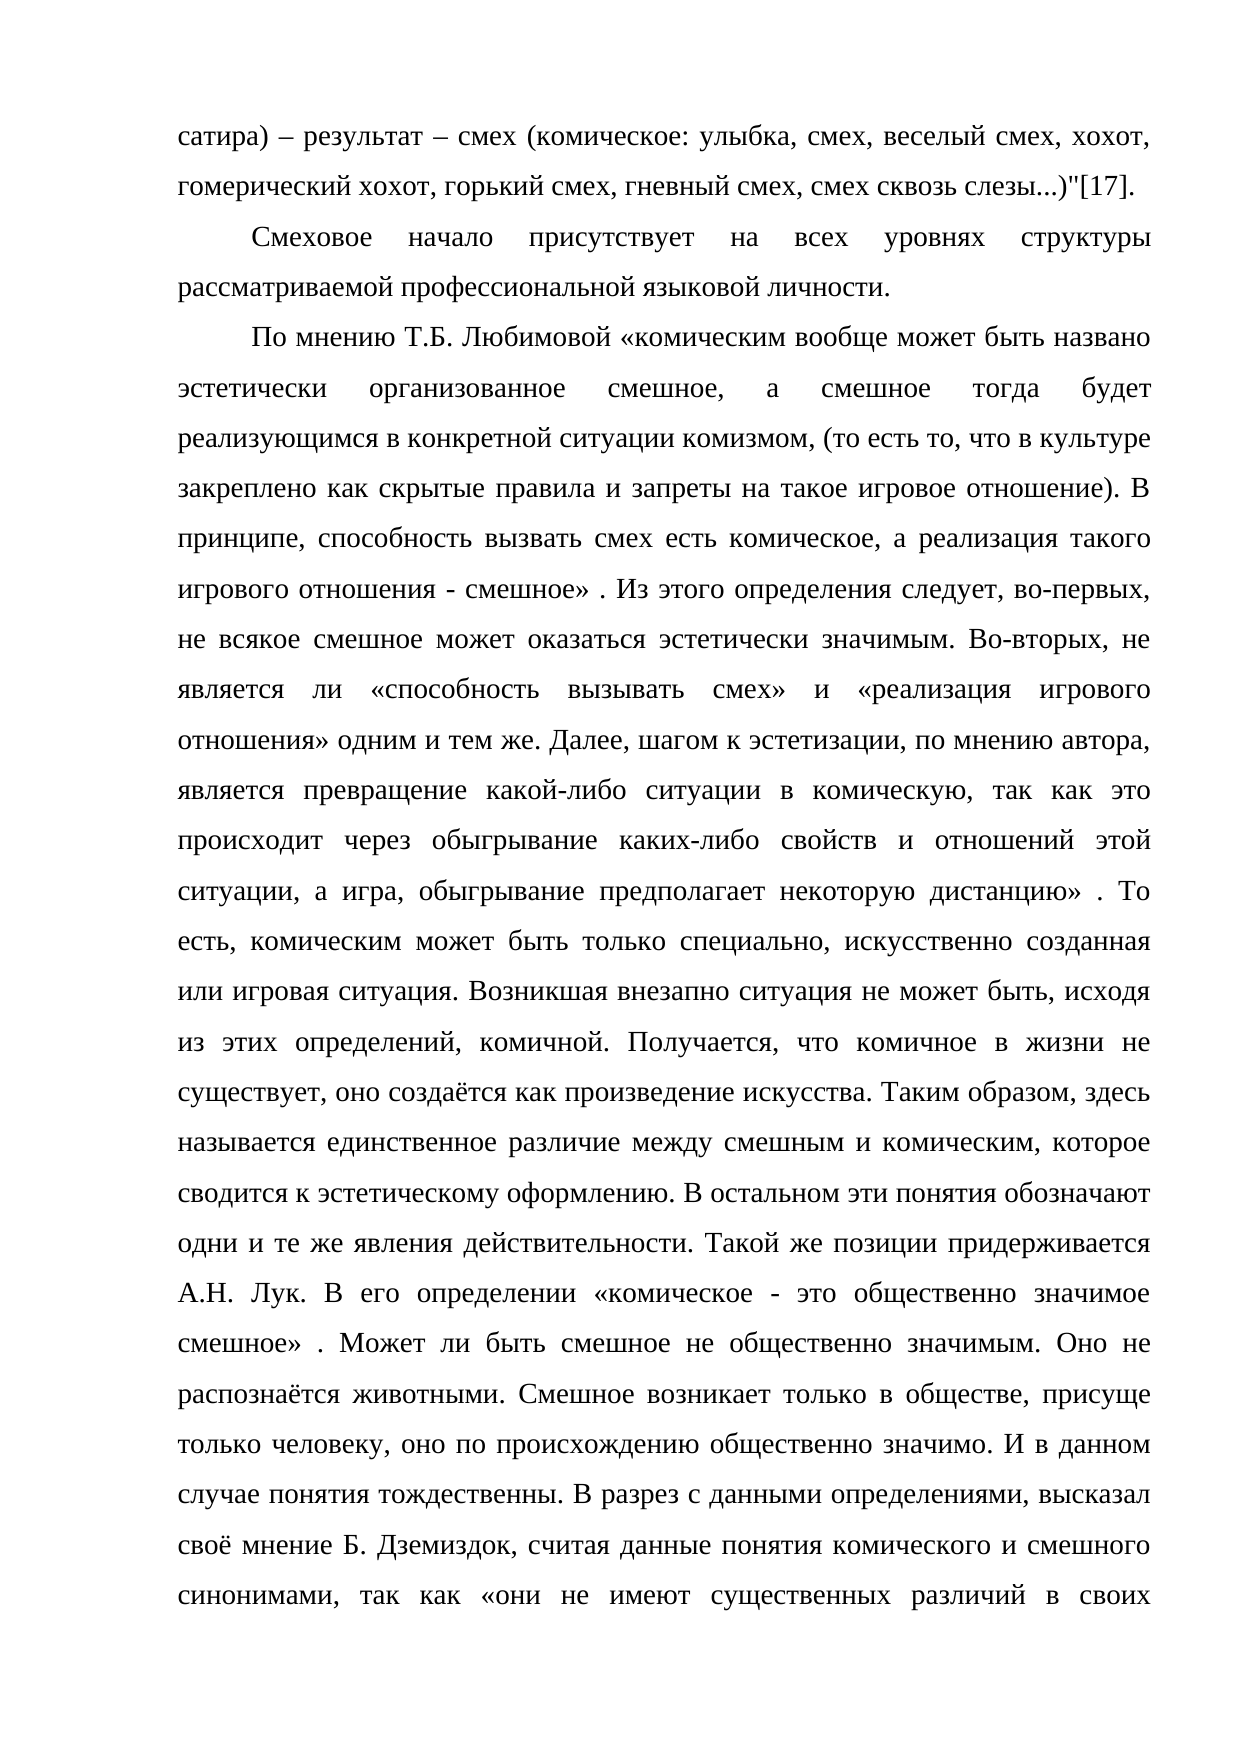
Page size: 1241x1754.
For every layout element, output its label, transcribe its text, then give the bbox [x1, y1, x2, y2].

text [177, 319, 1152, 1611]
text Смеховое начало присутствует на всех уровнях структуры рассматриваемой профессиональной языковой личности. [177, 219, 1152, 303]
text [177, 118, 1152, 202]
